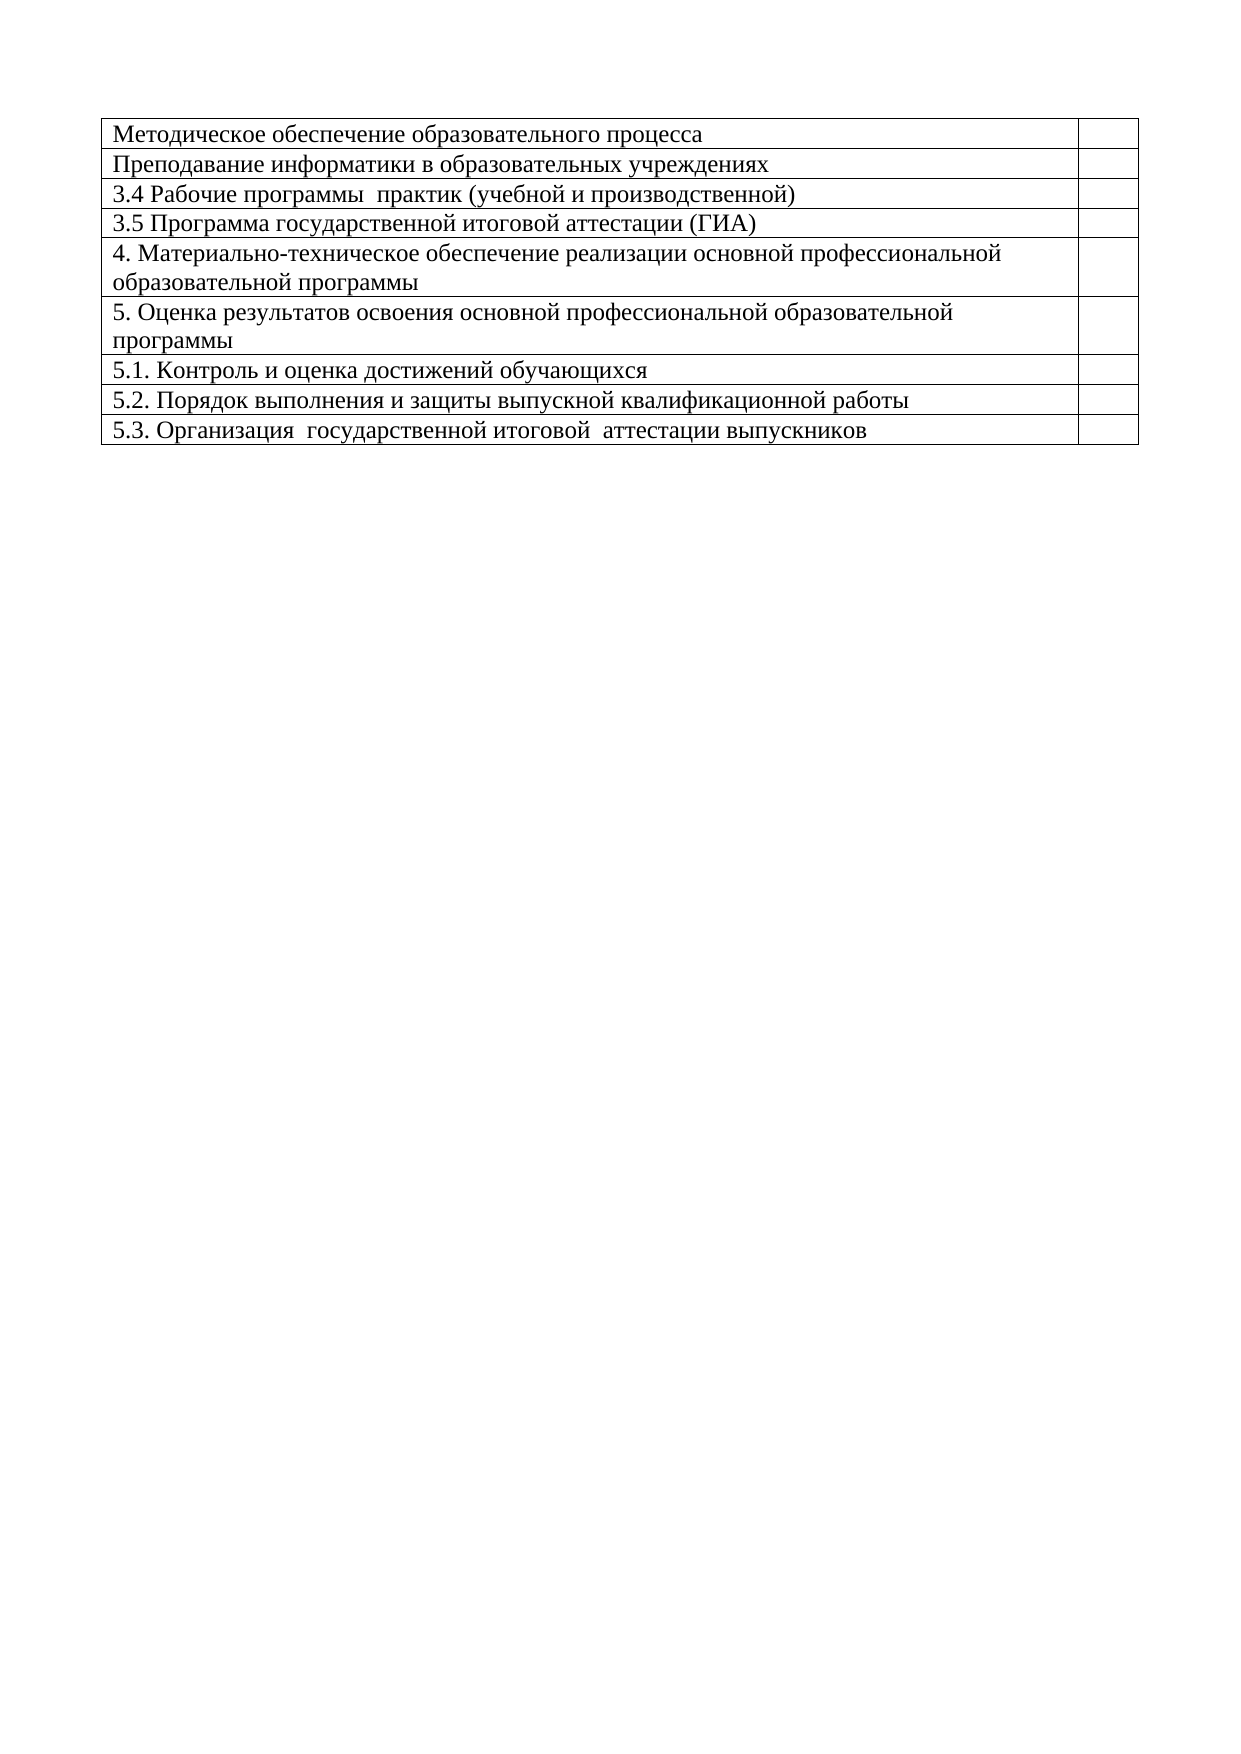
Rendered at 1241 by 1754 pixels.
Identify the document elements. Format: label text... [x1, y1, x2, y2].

table_cell [1079, 355, 1138, 384]
table_cell [1079, 297, 1138, 354]
table_cell [1079, 385, 1138, 414]
table_cell [1079, 179, 1138, 207]
table_cell 5.3. Организация государственной итоговой аттестации выпускников [102, 415, 1078, 444]
table_cell [1079, 149, 1138, 178]
table_cell [1079, 209, 1138, 237]
table_cell 3.5 Программа государственной итоговой аттестации (ГИА) [102, 209, 1078, 237]
table_cell [1079, 415, 1138, 444]
table_cell [1079, 119, 1138, 148]
table_cell [1079, 238, 1138, 296]
table_cell Преподавание информатики в образовательных учреждениях [102, 149, 1078, 178]
table_cell Методическое обеспечение образовательного процесса [102, 119, 1078, 148]
table_cell 3.4 Рабочие программы практик (учебной и производственной) [102, 179, 1078, 207]
table_cell 4. Материально-техническое обеспечение реализации основной профессиональной образовательной программы [102, 238, 1078, 296]
table_cell 5. Оценка результатов освоения основной профессиональной образовательной программы [102, 297, 1078, 354]
table_cell 5.1. Контроль и оценка достижений обучающихся [102, 355, 1078, 384]
table_cell 5.2. Порядок выполнения и защиты выпускной квалификационной работы [102, 385, 1078, 414]
